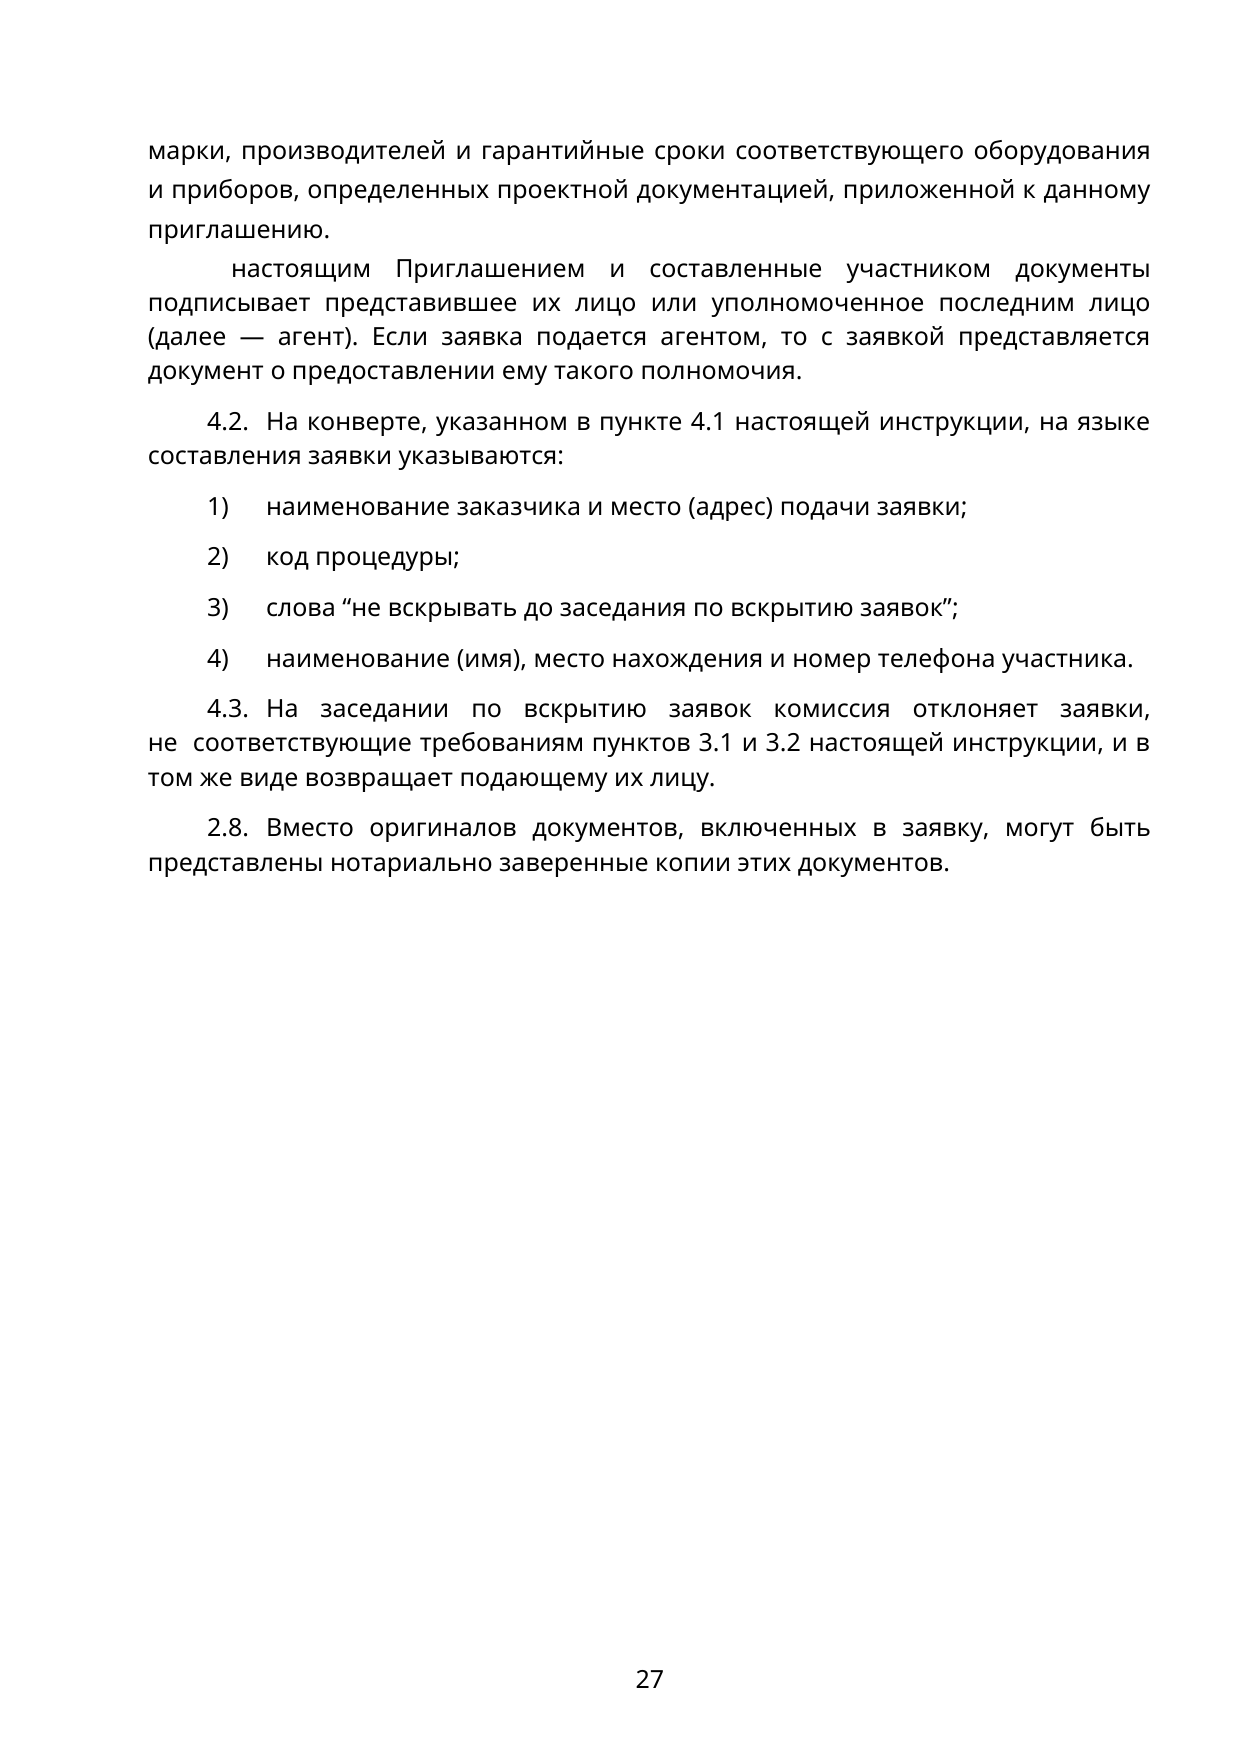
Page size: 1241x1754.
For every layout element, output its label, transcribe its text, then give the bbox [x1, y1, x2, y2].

text 4.3. На заседании по вскрытию заявок комиссия отклоняет заявки, не соответствующие требованиям пунктов 3.1 и 3.2 настоящей инструкции, и в том же виде возвращает подающему их лицу. [148, 691, 1152, 793]
text 3) слова “не вскрывать до заседания по вскрытию заявок”; [148, 589, 1152, 624]
text 2.8. Вместо оригиналов документов, включенных в заявку, могут быть представлены нотариально заверенные копии этих документов. [148, 810, 1152, 878]
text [148, 133, 1152, 245]
text 1) наименование заказчика и место (адрес) подачи заявки; [148, 488, 1152, 522]
text 4) наименование (имя), место нахождения и номер телефона участника. [148, 640, 1152, 674]
text настоящим Приглашением и составленные участником документы подписывает представившее их лицо или уполномоченное последним лицо (далее — агент). Если заявка подается агентом, то с заявкой представляется документ о предоставлении ему такого полномочия. [148, 250, 1152, 387]
text 2) код процедуры; [148, 539, 1152, 573]
text 4.2. На конверте, указанном в пункте 4.1 настоящей инструкции, на языке составления заявки указываются: [148, 403, 1152, 471]
